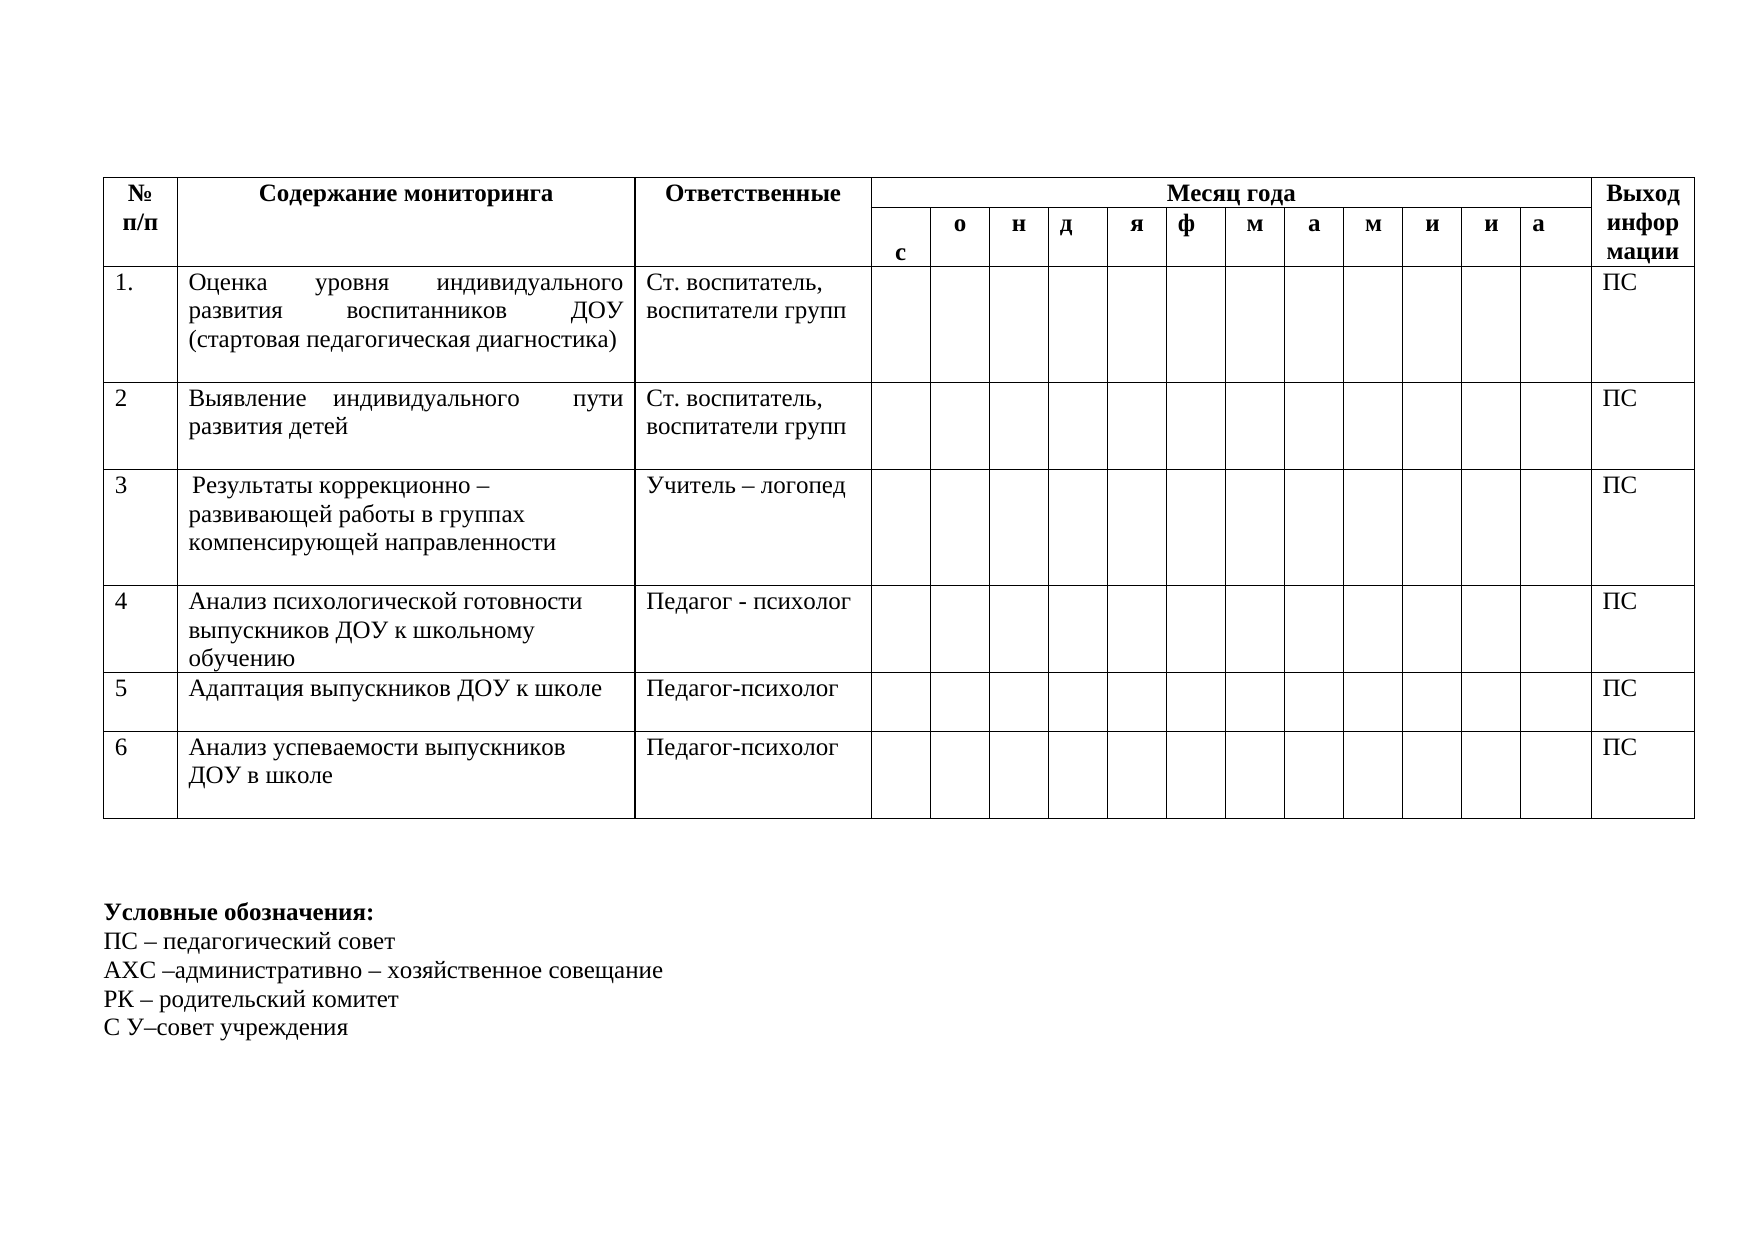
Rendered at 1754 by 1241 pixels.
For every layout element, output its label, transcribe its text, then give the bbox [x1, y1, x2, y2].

table_cell [1344, 470, 1402, 585]
table_cell [1521, 732, 1591, 818]
table_cell [1403, 673, 1461, 731]
table_cell [872, 470, 930, 585]
table_cell [1167, 267, 1225, 382]
table_cell Оценка уровня индивидуального развития воспитанников ДОУ (стартовая педагогическая диагностика) [178, 267, 634, 382]
table_cell [1344, 673, 1402, 731]
table_cell [1521, 586, 1591, 672]
table_cell [1285, 586, 1343, 672]
table_cell [1462, 732, 1520, 818]
table_header Месяц года [872, 178, 1591, 207]
table_cell [1403, 586, 1461, 672]
table_cell [1285, 470, 1343, 585]
table_cell [1403, 267, 1461, 382]
text Условные обозначения: [103, 897, 1636, 926]
table_cell [1462, 586, 1520, 672]
table_cell [990, 470, 1048, 585]
table_cell [1344, 732, 1402, 818]
table_cell Результаты коррекционно – развивающей работы в группах компенсирующей направленности [178, 470, 634, 585]
table_cell Ст. воспитатель, воспитатели групп [636, 267, 871, 382]
table_cell Ст. воспитатель, воспитатели групп [636, 383, 871, 469]
table_cell [872, 586, 930, 672]
table_cell а [1285, 208, 1343, 266]
table_cell [872, 267, 930, 382]
table_header Содержание мониторинга [178, 178, 634, 266]
table_cell [1049, 470, 1107, 585]
table_cell Педагог-психолог [636, 673, 871, 731]
table_cell [990, 383, 1048, 469]
table_cell [1049, 673, 1107, 731]
table_cell Выявление индивидуального пути развития детей [178, 383, 634, 469]
table_cell [1167, 673, 1225, 731]
table_cell ПС [1592, 673, 1694, 731]
table_cell [1403, 383, 1461, 469]
table_cell Анализ психологической готовности выпускников ДОУ к школьному обучению [178, 586, 634, 672]
table_cell [931, 732, 989, 818]
table_cell [1403, 470, 1461, 585]
table_cell [931, 673, 989, 731]
table_cell и [1462, 208, 1520, 266]
table_cell [1226, 383, 1284, 469]
table_cell Педагог - психолог [636, 586, 871, 672]
table_cell [990, 267, 1048, 382]
table_cell 6 [104, 732, 177, 818]
table_cell и [1403, 208, 1461, 266]
table_cell [1344, 267, 1402, 382]
table_header Ответственные [636, 178, 871, 266]
table_cell ПС [1592, 732, 1694, 818]
table_cell [1344, 586, 1402, 672]
table_cell [1226, 673, 1284, 731]
table_cell [1521, 383, 1591, 469]
table_cell [931, 586, 989, 672]
table_cell д [1049, 208, 1107, 266]
table_cell Адаптация выпускников ДОУ к школе [178, 673, 634, 731]
table_cell [1108, 673, 1166, 731]
table_cell [1049, 383, 1107, 469]
table_cell 3 [104, 470, 177, 585]
table_cell ПС [1592, 267, 1694, 382]
table_header Выход информации [1592, 178, 1694, 266]
table_cell [1108, 267, 1166, 382]
table_cell [1226, 586, 1284, 672]
table_cell а [1521, 208, 1591, 266]
table_cell [1462, 267, 1520, 382]
table_cell [1108, 470, 1166, 585]
text ПС – педагогический совет [103, 926, 1636, 955]
table_cell Анализ успеваемости выпускников ДОУ в школе [178, 732, 634, 818]
table_cell [872, 383, 930, 469]
table_cell ПС [1592, 470, 1694, 585]
table_cell [1226, 267, 1284, 382]
table_cell ПС [1592, 383, 1694, 469]
table_cell с [872, 208, 930, 266]
table_cell о [931, 208, 989, 266]
table_cell [1521, 267, 1591, 382]
table_cell [1108, 383, 1166, 469]
table_cell [1108, 586, 1166, 672]
table_cell [1462, 673, 1520, 731]
table_cell [1521, 470, 1591, 585]
table_cell [931, 383, 989, 469]
table_cell [1403, 732, 1461, 818]
table_cell 2 [104, 383, 177, 469]
text АХС –административно – хозяйственное совещание [103, 955, 1636, 984]
table_header № п/п [104, 178, 177, 266]
table_cell [1049, 732, 1107, 818]
table_cell Педагог-психолог [636, 732, 871, 818]
table_cell 5 [104, 673, 177, 731]
table_cell [872, 732, 930, 818]
table_cell [872, 673, 930, 731]
table_cell м [1344, 208, 1402, 266]
table_cell 4 [104, 586, 177, 672]
table_cell [1521, 673, 1591, 731]
table_cell [1285, 673, 1343, 731]
table_cell [1167, 586, 1225, 672]
table_cell [1226, 470, 1284, 585]
table_cell [1167, 732, 1225, 818]
table_cell ф [1167, 208, 1225, 266]
table_cell [1226, 732, 1284, 818]
table_cell [1285, 732, 1343, 818]
table_cell [1167, 470, 1225, 585]
table_cell [1049, 267, 1107, 382]
text РК – родительский комитет [103, 984, 1636, 1012]
table_cell [1462, 470, 1520, 585]
text С У–совет учреждения [103, 1012, 1636, 1041]
table_cell [931, 267, 989, 382]
table_cell [990, 732, 1048, 818]
table_cell н [990, 208, 1048, 266]
table_cell м [1226, 208, 1284, 266]
table_cell 1. [104, 267, 177, 382]
table_cell [1049, 586, 1107, 672]
table_cell [1285, 267, 1343, 382]
table_cell [1108, 732, 1166, 818]
table_cell [1462, 383, 1520, 469]
table_cell [990, 586, 1048, 672]
table_cell я [1108, 208, 1166, 266]
table_cell [990, 673, 1048, 731]
table_cell [1344, 383, 1402, 469]
table_cell [1167, 383, 1225, 469]
table_cell ПС [1592, 586, 1694, 672]
table_cell [931, 470, 989, 585]
table_cell Учитель – логопед [636, 470, 871, 585]
table_cell [1285, 383, 1343, 469]
